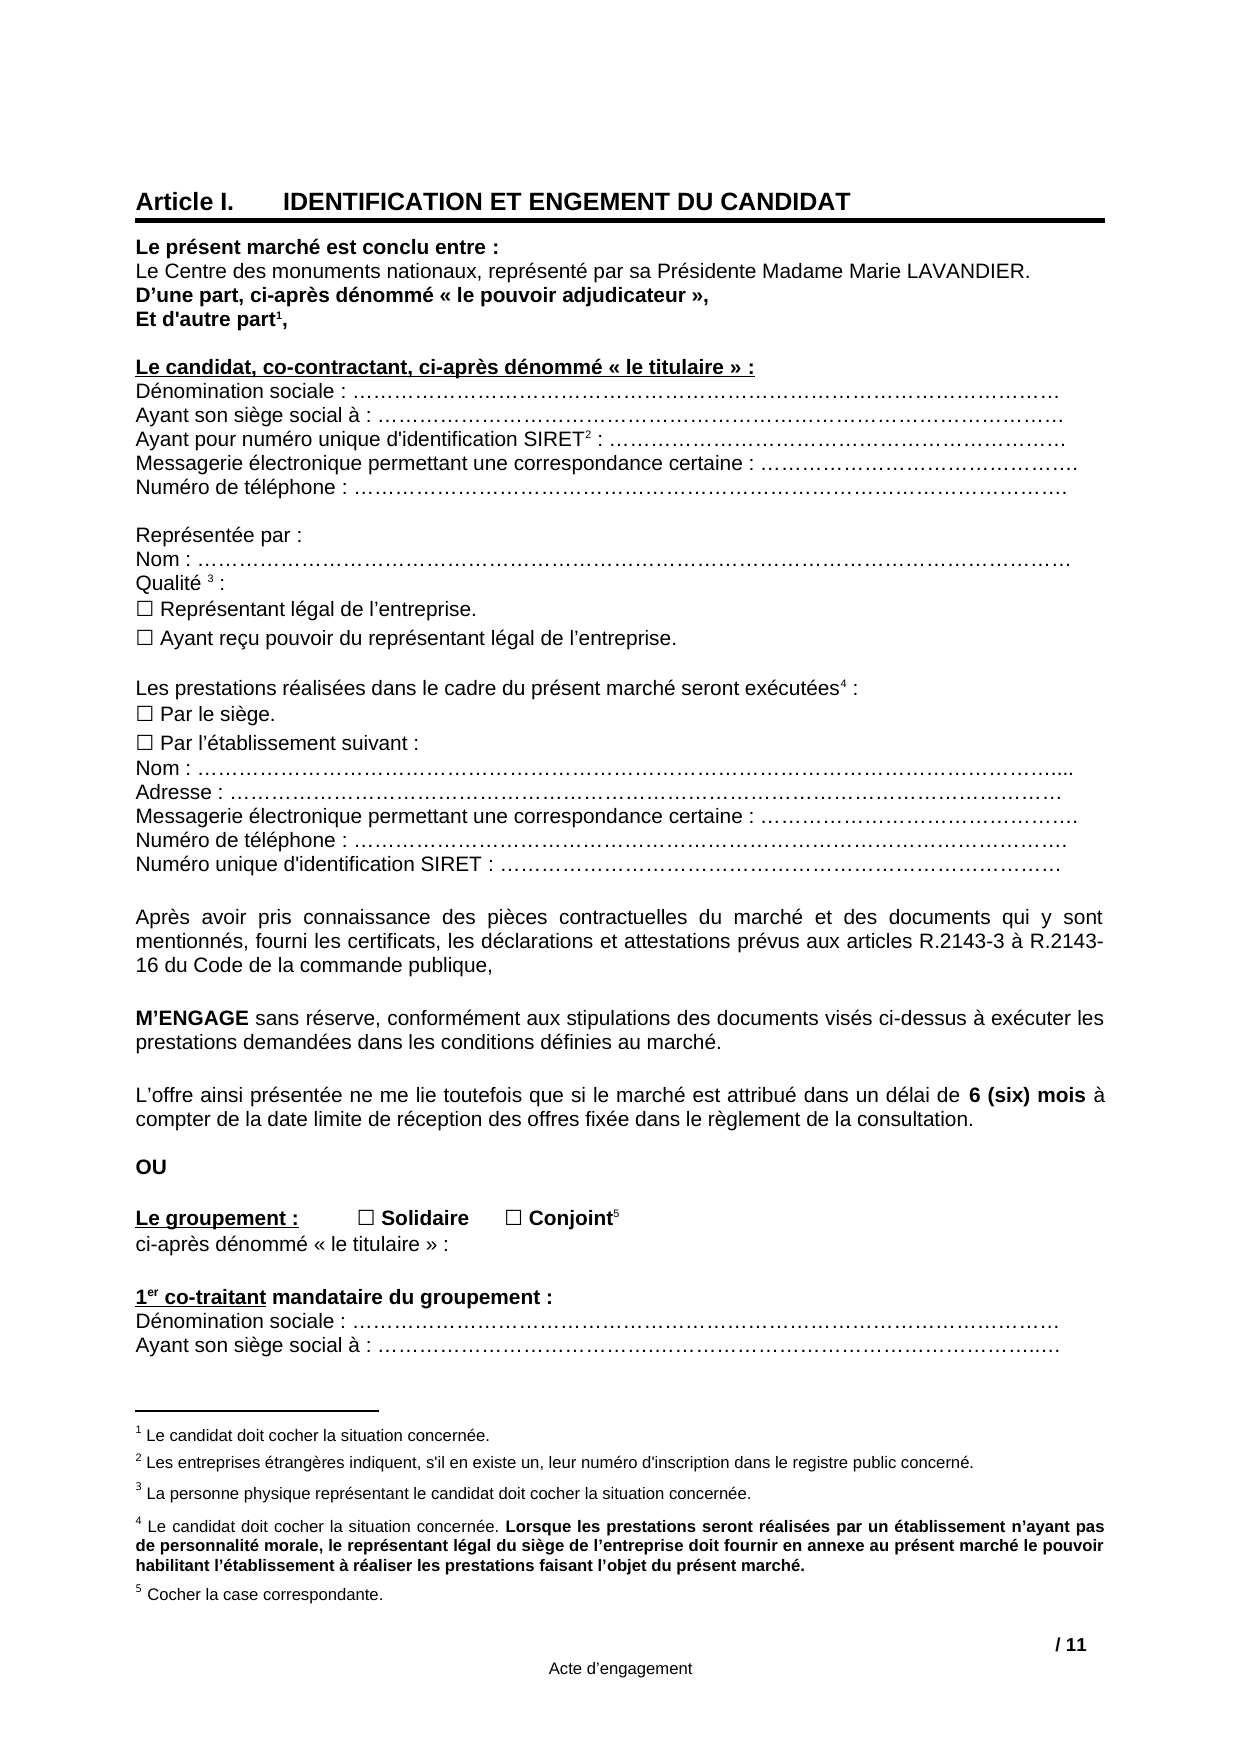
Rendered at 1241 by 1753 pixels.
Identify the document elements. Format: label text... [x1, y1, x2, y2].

text L’offre ainsi présentée ne me lie toutefois que si le marché est attribué dans un délai de 6 (six) mois à compter de la date limite de réception des offres fixée dans le règlement de la consultation. [135, 1083, 1105, 1131]
text Après avoir pris connaissance des pièces contractuelles du marché et des documents qui y sont mentionnés, fourni les certificats, les déclarations et attestations prévus aux articles R.2143-3 à R.2143-16 du Code de la commande publique, [135, 905, 1105, 977]
text Ayant son siège social à : ……………………………………………………………………………………… [135, 403, 1105, 427]
text Les prestations réalisées dans le cadre du présent marché seront exécutées : [135, 675, 1105, 699]
text Numéro de téléphone : …………………………………………………………………………………………. [135, 828, 1105, 852]
text Par le siège. [135, 699, 1105, 728]
text Numéro unique d'identification SIRET : ……………………………………………………………………… [135, 852, 1105, 876]
text 1er co-traitant mandataire du groupement : [135, 1284, 1105, 1308]
text ci-après dénommé « le titulaire » : [135, 1231, 1105, 1255]
text Numéro de téléphone : …………………………………………………………………………………………. [135, 475, 1105, 499]
text Le groupement : Solidaire Conjoint [135, 1203, 1105, 1231]
text Ayant pour numéro unique d'identification SIRET : ………………………………………………………… [135, 427, 1105, 451]
text Nom : …………………………………………………………………………………………………………….... [135, 756, 1105, 780]
text Qualité : [135, 571, 1105, 594]
text Le Centre des monuments nationaux, représenté par sa Présidente Madame Marie LAVANDIER. [135, 259, 1105, 283]
text Dénomination sociale : ………………………………………………………………………………………… [135, 1308, 1105, 1332]
text Représentant légal de l’entreprise. [135, 594, 1105, 623]
text Dénomination sociale : ………………………………………………………………………………………… [135, 379, 1105, 403]
subtitle IDENTIFICATION ET ENGEMENT DU CANDIDAT [135, 187, 1105, 218]
text Représentée par : [135, 523, 1105, 547]
text Adresse : ………………………………………………………………………………………………………… [135, 780, 1105, 804]
text Par l’établissement suivant : [135, 728, 1105, 756]
text M’ENGAGE sans réserve, conformément aux stipulations des documents visés ci-dessus à exécuter les prestations demandées dans les conditions définies au marché. [135, 1006, 1105, 1054]
text OU [135, 1155, 1105, 1179]
text Ayant reçu pouvoir du représentant légal de l’entreprise. [135, 623, 1105, 651]
text Nom : ……………………………………………………………………………………………………………… [135, 547, 1105, 571]
text Et d'autre part, [135, 307, 1105, 331]
text Ayant son siège social à : ………………………………….………………………………………………..… [135, 1332, 1105, 1356]
text D’une part, ci-après dénommé « le pouvoir adjudicateur », [135, 283, 1105, 307]
text Messagerie électronique permettant une correspondance certaine : ………………………………………. [135, 804, 1105, 828]
text Messagerie électronique permettant une correspondance certaine : ………………………………………. [135, 451, 1105, 475]
text Le présent marché est conclu entre : [135, 235, 1105, 259]
text Le candidat, co-contractant, ci-après dénommé « le titulaire » : [135, 355, 1105, 379]
